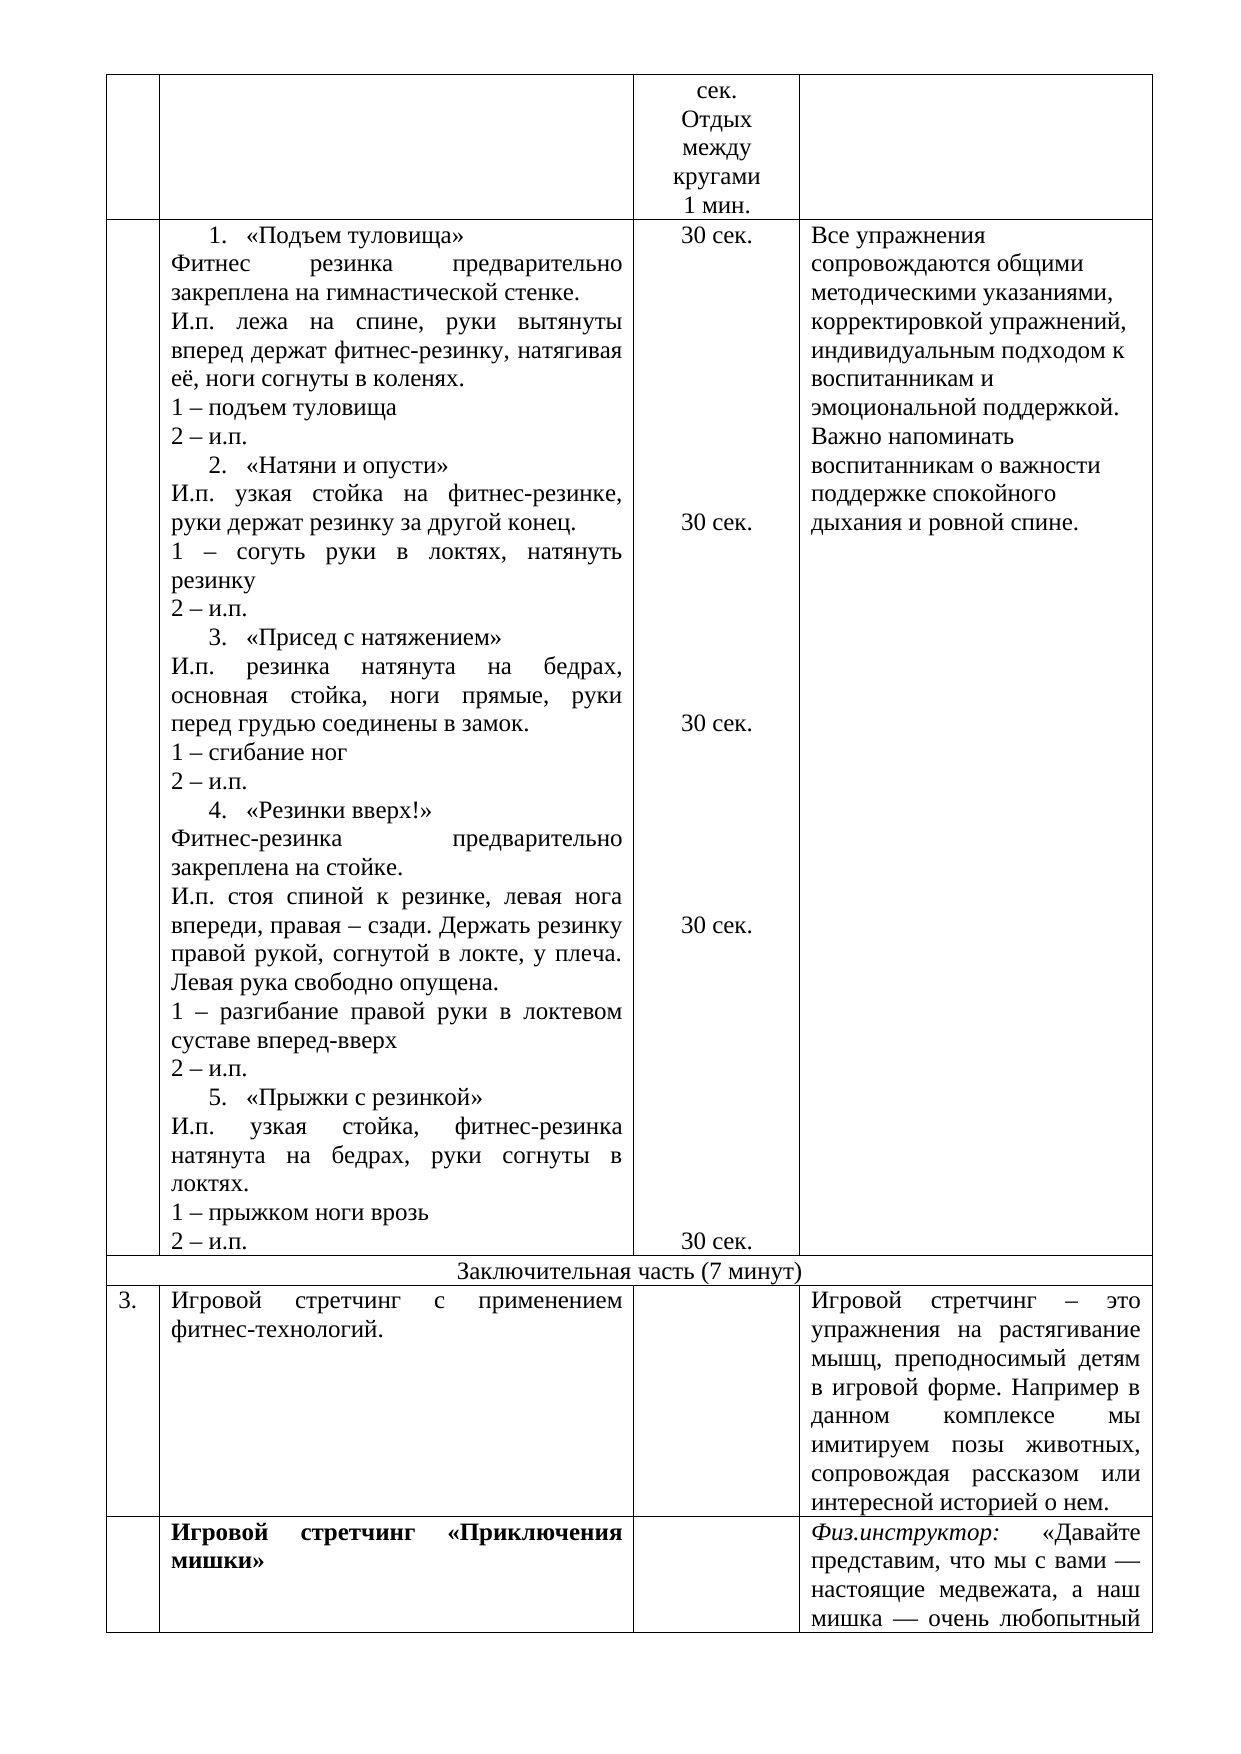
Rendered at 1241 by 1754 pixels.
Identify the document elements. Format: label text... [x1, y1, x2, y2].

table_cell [160, 1517, 633, 1632]
table_cell [107, 220, 159, 1255]
table_cell [800, 75, 1152, 219]
table_cell 30 сек. 30 сек. 30 сек. 30 сек. 30 сек. [634, 220, 799, 1255]
table_cell 3. [107, 1286, 159, 1516]
table_cell 2. [107, 75, 159, 219]
table_cell [634, 1286, 799, 1516]
table_cell «Подъем туловища» Фитнес резинка предварительно закреплена на гимнастической стенке. И.п. лежа на спине, руки вытянуты вперед держат фитнес-резинку, натягивая её, ноги согнуты в коленях. 1 – подъем туловища 2 – и.п. «Натяни и опусти» И.п. узкая стойка на фитнес-резинке, руки держат резинку за другой конец. 1 – согуть руки в локтях, натянуть резинку 2 – и.п. «Присед с натяжением» И.п. резинка натянута на бедрах, основная стойка, ноги прямые, руки перед грудью соединены в замок. 1 – сгибание ног 2 – и.п. «Резинки вверх!» Фитнес-резинка предварительно закреплена на стойке. И.п. стоя спиной к резинке, левая нога впереди, правая – сзади. Держать резинку правой рукой, согнутой в локте, у плеча. Левая рука свободно опущена. 1 – разгибание правой руки в локтевом суставе вперед-вверх 2 – и.п. «Прыжки с резинкой» И.п. узкая стойка, фитнес-резинка натянута на бедрах, руки согнуты в локтях. 1 – прыжком ноги врозь 2 – и.п. [160, 220, 633, 1255]
table_cell Заключительная часть (7 минут) [107, 1256, 1152, 1284]
table_cell [634, 1517, 799, 1632]
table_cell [160, 75, 633, 219]
table_cell [107, 1517, 159, 1632]
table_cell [800, 220, 1152, 1255]
table_cell Игровой стретчинг – это упражнения на растягивание мышц, преподносимый детям в игровой форме. Например в данном комплексе мы имитируем позы животных, сопровождая рассказом или интересной историей о нем. [800, 1286, 1152, 1516]
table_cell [800, 1517, 1152, 1632]
table_cell Игровой стретчинг с применением фитнес-технологий. [160, 1286, 633, 1516]
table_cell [634, 75, 799, 219]
